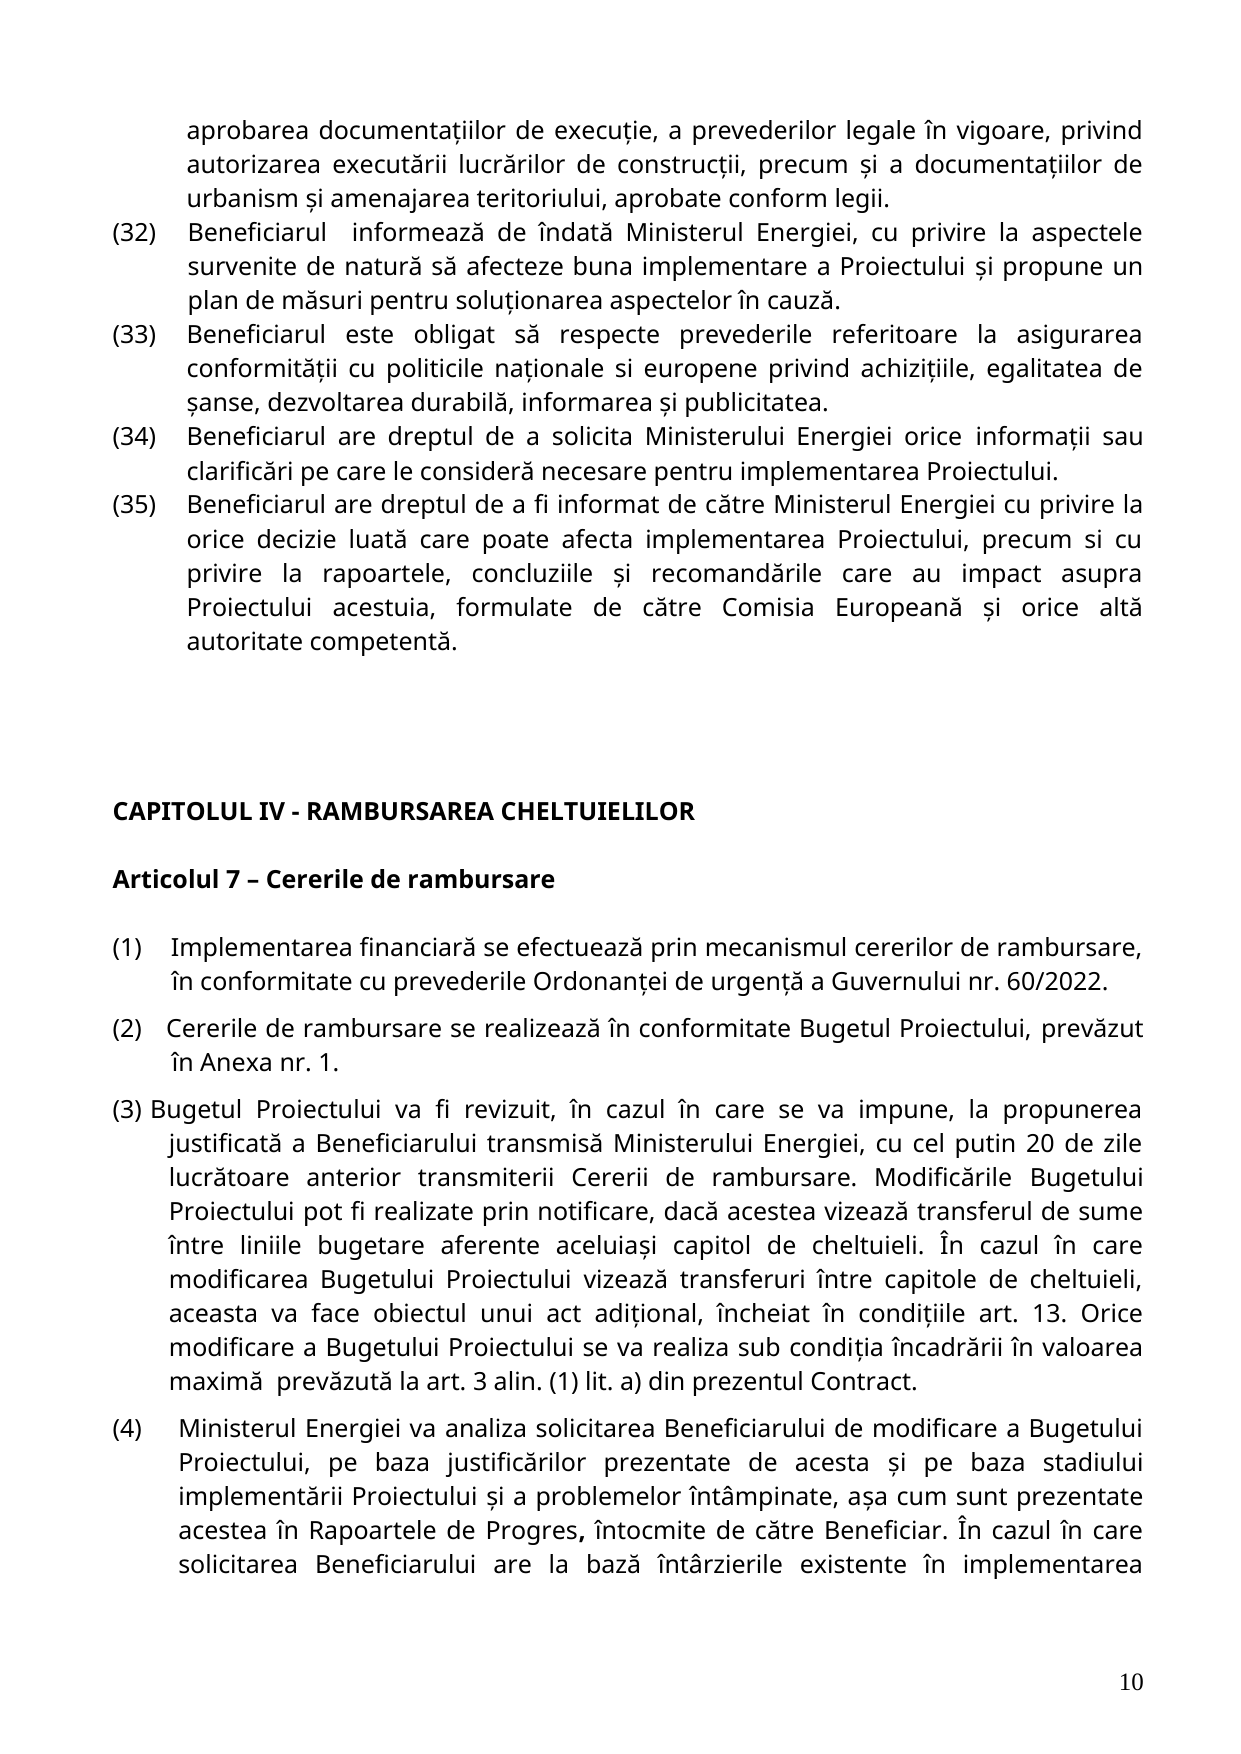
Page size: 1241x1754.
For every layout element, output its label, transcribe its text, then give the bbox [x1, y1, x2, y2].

list Beneficiarul are dreptul de a solicita Ministerului Energiei orice informații sau clarificări pe care le consideră necesare pentru implementarea Proiectului. [112, 419, 1144, 487]
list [112, 112, 1144, 215]
list Beneficiarul informează de îndată Ministerul Energiei, cu privire la aspectele survenite de natură să afecteze buna implementare a Proiectului și propune un plan de măsuri pentru soluționarea aspectelor în cauză. [112, 215, 1144, 317]
list Beneficiarul este obligat să respecte prevederile referitoare la asigurarea conformităţii cu politicile naţionale si europene privind achiziţiile, egalitatea de şanse, dezvoltarea durabilă, informarea şi publicitatea. [112, 317, 1144, 419]
subtitle Articolul 7 – Cererile de rambursare [112, 862, 1144, 896]
list Beneficiarul are dreptul de a fi informat de către Ministerul Energiei cu privire la orice decizie luată care poate afecta implementarea Proiectului, precum si cu privire la rapoartele, concluziile şi recomandările care au impact asupra Proiectului acestuia, formulate de către Comisia Europeană şi orice altă autoritate competentă. [112, 487, 1144, 657]
list (2) Cererile de rambursare se realizează în conformitate Bugetul Proiectului, prevăzut în Anexa nr. 1. [112, 1011, 1144, 1079]
text CAPITOLUL IV - RAMBURSAREA CHELTUIELILOR [112, 794, 1144, 828]
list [112, 1410, 1144, 1581]
list Bugetul Proiectului va fi revizuit, în cazul în care se va impune, la propunerea justificată a Beneficiarului transmisă Ministerului Energiei, cu cel putin 20 de zile lucrătoare anterior transmiterii Cererii de rambursare. Modificările Bugetului Proiectului pot fi realizate prin notificare, dacă acestea vizează transferul de sume între liniile bugetare aferente aceluiași capitol de cheltuieli. În cazul în care modificarea Bugetului Proiectului vizează transferuri între capitole de cheltuieli, aceasta va face obiectul unui act adițional, încheiat în condițiile art. 13. Orice modificare a Bugetului Proiectului se va realiza sub condiția încadrării în valoarea maximă prevăzută la art. 3 alin. (1) lit. a) din prezentul Contract. [112, 1091, 1144, 1398]
list Implementarea financiară se efectuează prin mecanismul cererilor de rambursare, în conformitate cu prevederile Ordonanței de urgență a Guvernului nr. 60/2022. [112, 930, 1144, 998]
